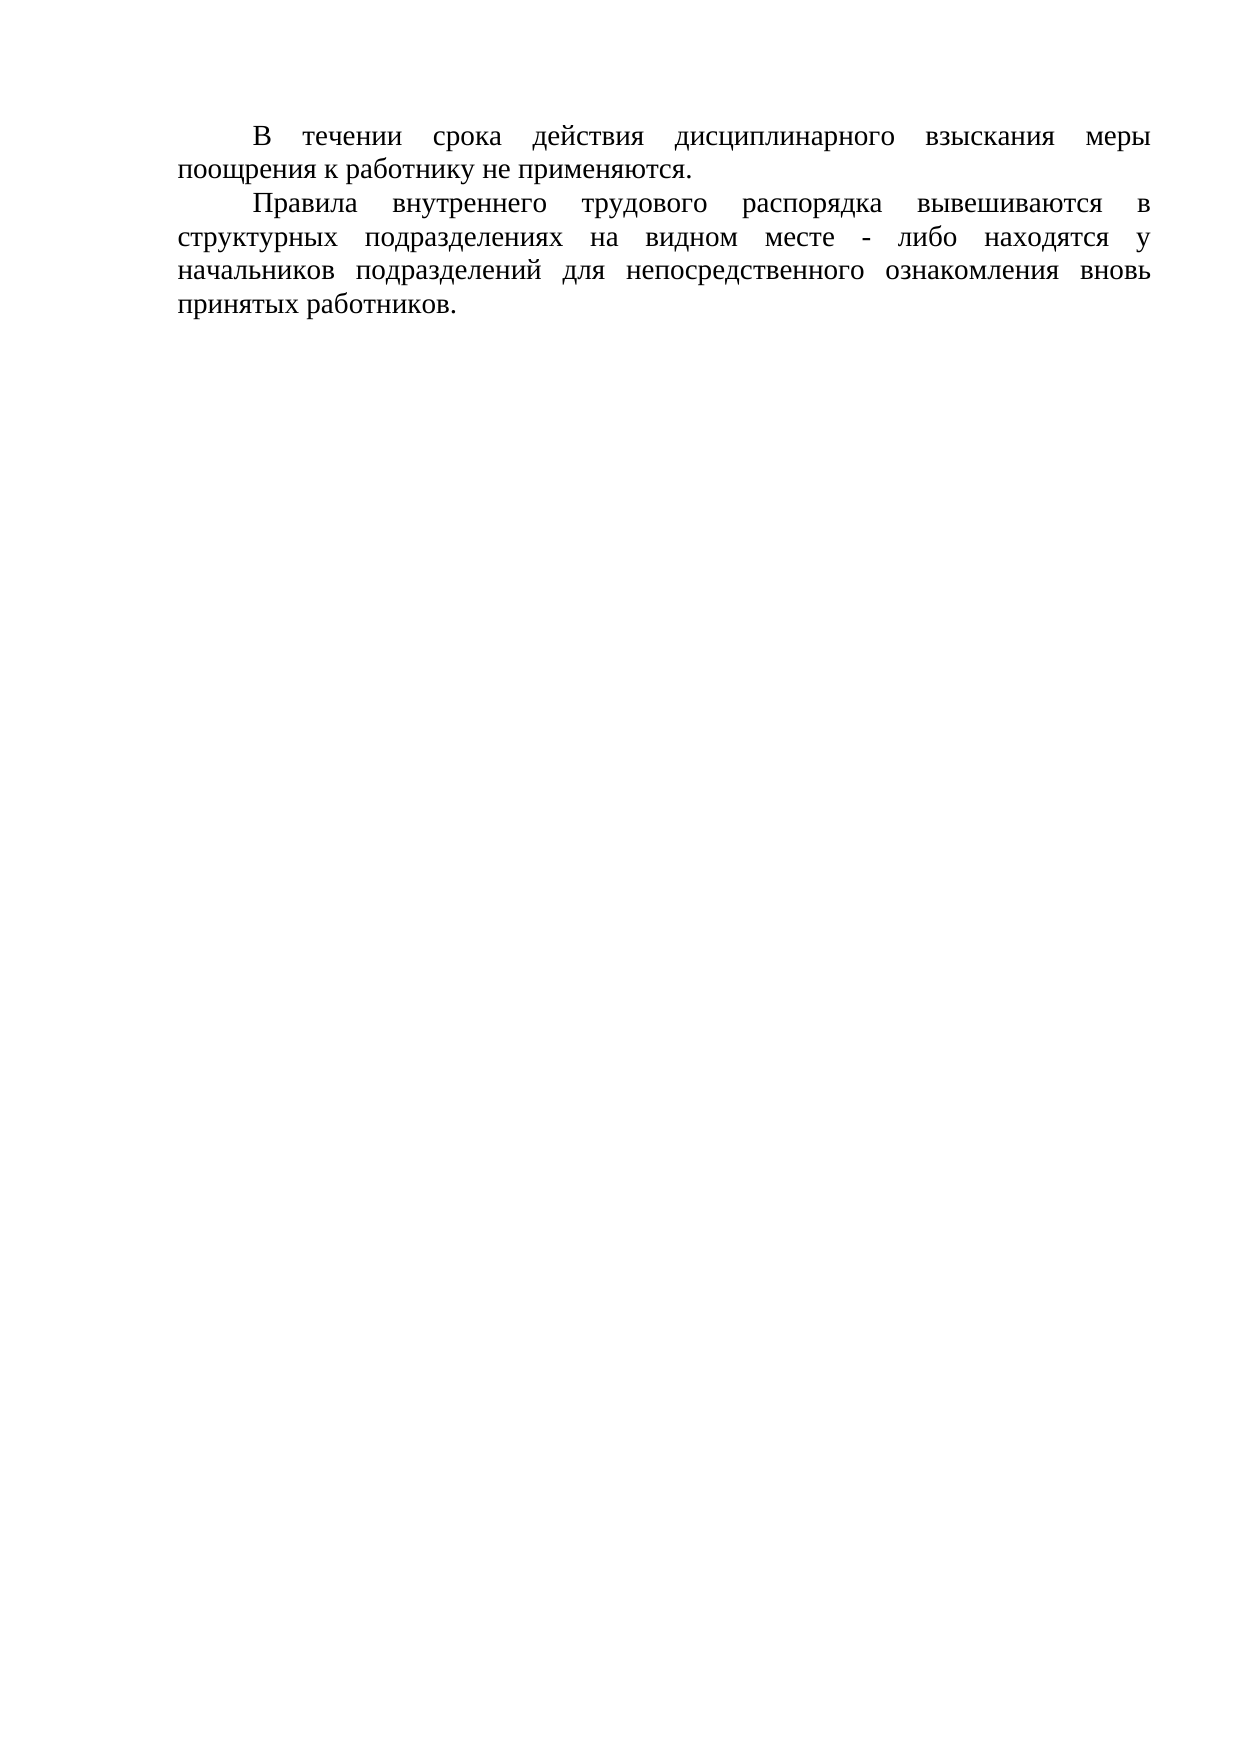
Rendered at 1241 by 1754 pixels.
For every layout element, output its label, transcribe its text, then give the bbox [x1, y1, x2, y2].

text Правила внутреннего трудового распорядка вывешиваются в структурных подразделениях на видном месте - либо находятся у начальников подразделений для непосредственного ознакомления вновь принятых работников. [177, 185, 1152, 319]
text В течении срока действия дисциплинарного взыскания меры поощрения к работнику не применяются. [177, 118, 1152, 185]
